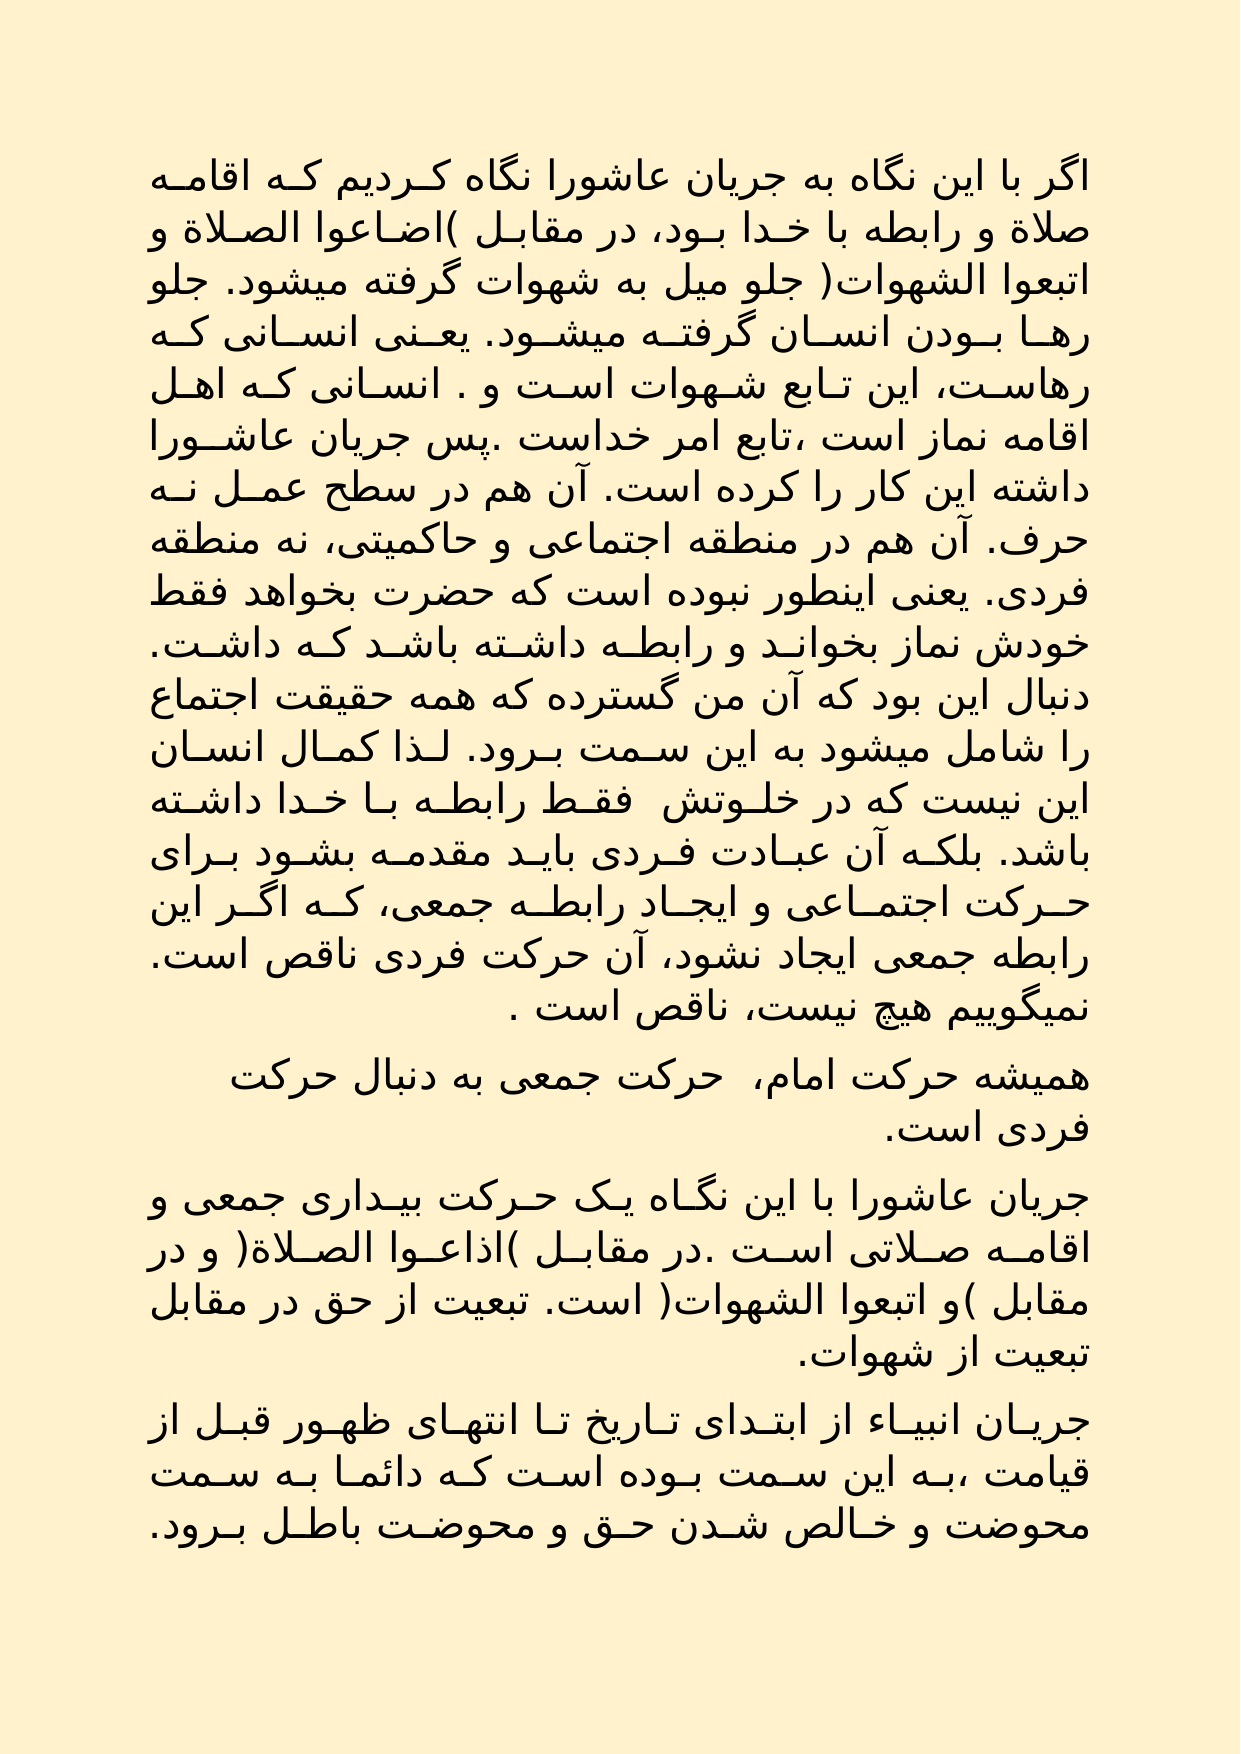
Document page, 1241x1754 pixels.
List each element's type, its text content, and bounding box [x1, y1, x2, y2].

text جریان عاشورا با این نگاه یک حرکت بیداری جمعی و اقامه صلاتی است .در مقابل )اذاعوا الصلاة( و در مقابل )و اتبعوا الشهوات( است. تبعیت از حق در مقابل تبعیت از شهوات. [149, 1172, 1092, 1376]
text اگر با این نگاه به جریان عاشورا نگاه کردیم که اقامه صلاة و رابطه با خدا بود، در مقابل )اضاعوا الصلاة و اتبعوا الشهوات( جلو میل به شهوات گرفته میشود. جلو رها بودن انسان گرفته میشود. یعنی انسانی که رهاست، این تابع شهوات است و . انسانی که اهل اقامه نماز است ،تابع امر خداست .پس جریان عاشورا داشته این کار را کرده است. آن هم در سطح عمل نه حرف. آن هم در منطقه اجتماعی و حاکمیتی، نه منطقه فردی. یعنی اینطور نبوده است که حضرت بخواهد فقط خودش نماز بخواند و رابطه داشته باشد که داشت. دنبال این بود که آن من گسترده که همه حقیقت اجتماع را شامل میشود به این سمت برود. لذا کمال انسان این نیست که در خلوتش فقط رابطه با خدا داشته باشد. بلکه آن عبادت فردی باید مقدمه بشود برای حرکت اجتماعی و ایجاد رابطه جمعی، که اگر این رابطه جمعی ایجاد نشود، آن حرکت فردی ناقص است. نمیگوییم هیچ نیست، ناقص است . [149, 152, 1092, 1030]
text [149, 1396, 1092, 1548]
text همیشه حرکت امام، حرکت جمعی به دنبال حرکت فردی است. [150, 1051, 1092, 1151]
